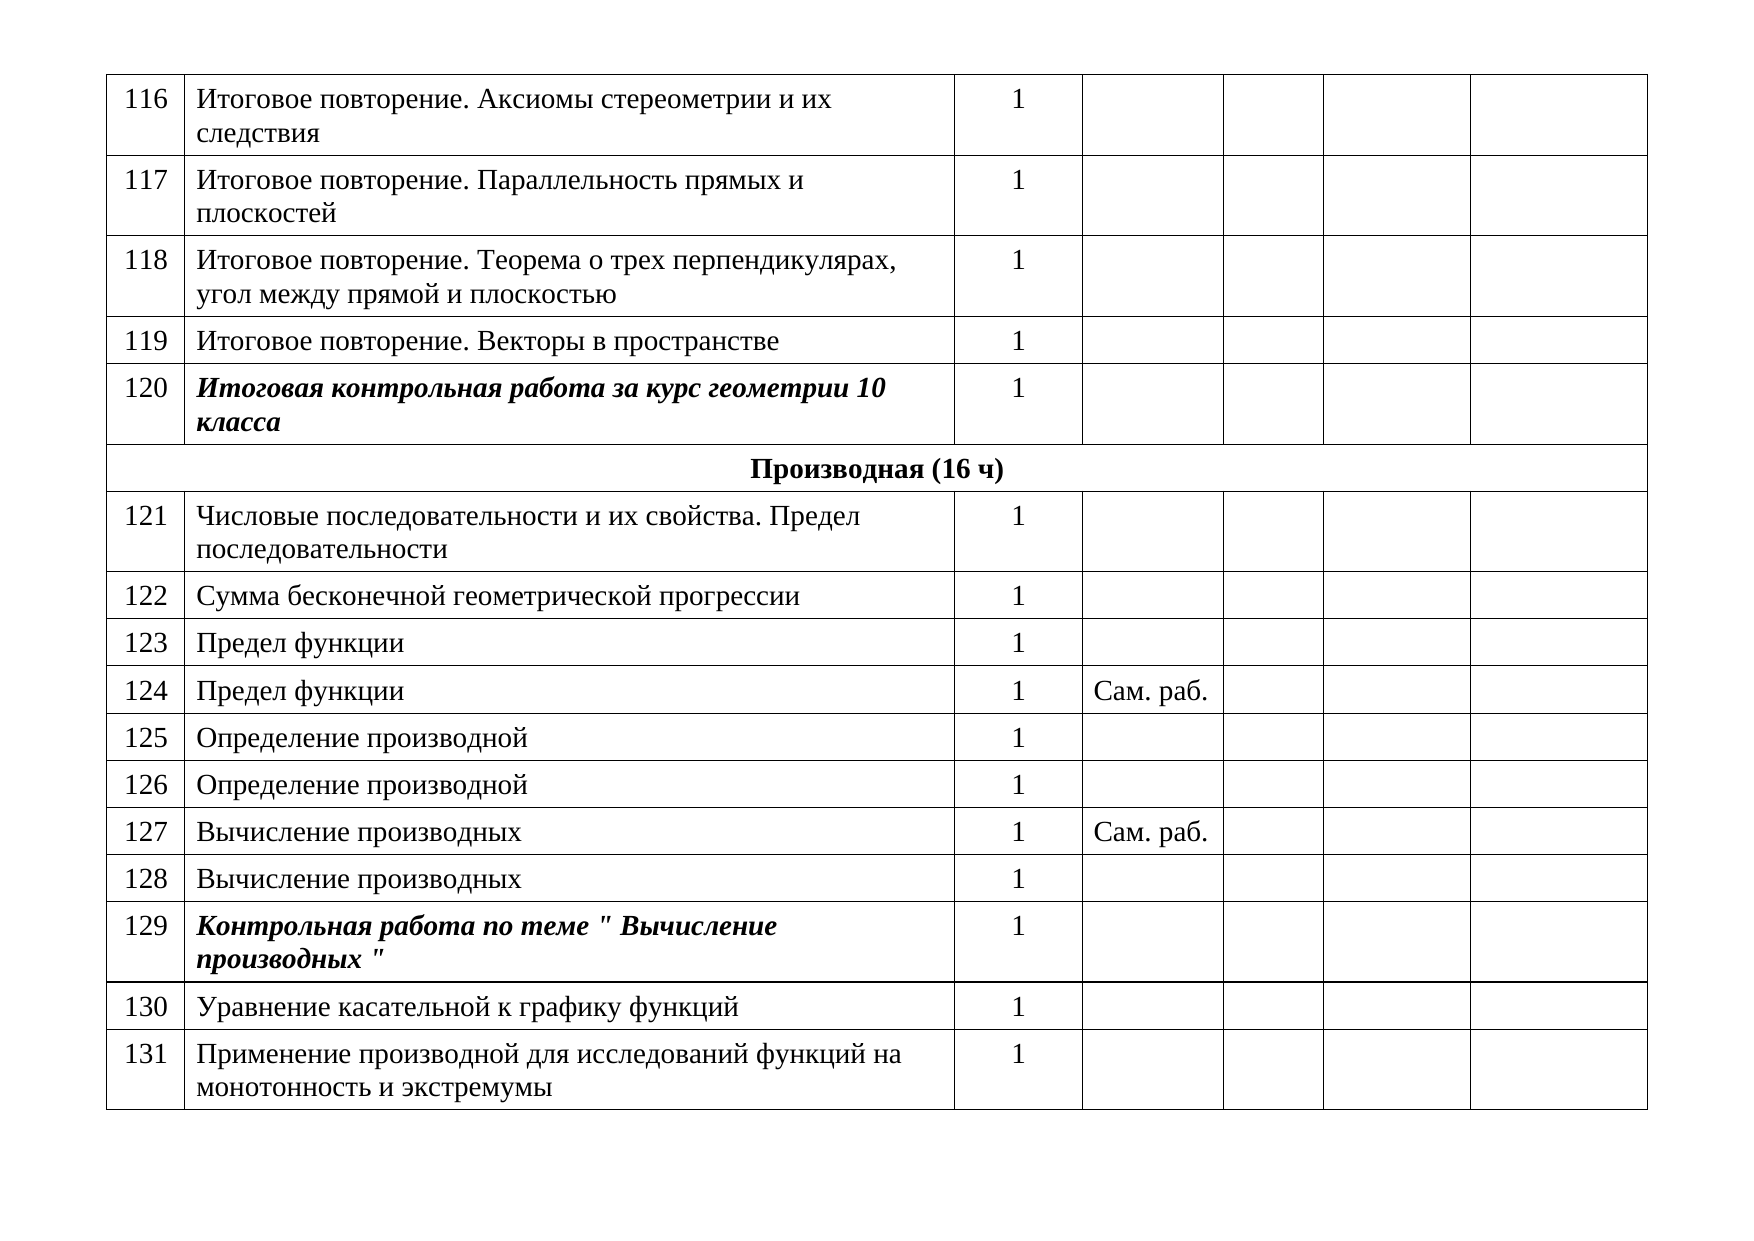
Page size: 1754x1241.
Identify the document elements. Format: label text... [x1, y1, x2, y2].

table_cell [1471, 236, 1647, 316]
table_cell Итоговая контрольная работа за курс геометрии 10 класса [185, 364, 954, 443]
table_cell Сам. раб. [1083, 666, 1223, 712]
table_cell [1471, 761, 1647, 807]
table_cell [1224, 236, 1323, 316]
table_cell Вычисление производных [185, 808, 954, 854]
table_cell [1324, 983, 1470, 1028]
table_cell 123 [107, 619, 184, 665]
table_cell [1324, 317, 1470, 363]
table_cell 120 [107, 364, 184, 443]
table_cell [1471, 364, 1647, 443]
table_cell [1224, 761, 1323, 807]
table_cell [1324, 902, 1470, 981]
table_cell [1083, 236, 1223, 316]
table_cell 1 [955, 714, 1082, 759]
table_cell Предел функции [185, 666, 954, 712]
table_cell [1324, 619, 1470, 665]
table_cell 1 [955, 364, 1082, 443]
table_cell [1324, 156, 1470, 235]
table_cell [1324, 75, 1470, 154]
table_cell [1471, 1030, 1647, 1109]
table_cell Предел функции [185, 619, 954, 665]
table_cell Определение производной [185, 714, 954, 759]
table_cell Итоговое повторение. Теорема о трех перпендикулярах, угол между прямой и плоскостью [185, 236, 954, 316]
table_cell [1324, 714, 1470, 759]
table_cell [1471, 317, 1647, 363]
table_cell 131 [107, 1030, 184, 1109]
table_cell [1083, 983, 1223, 1028]
table_cell [1471, 619, 1647, 665]
table_cell [1471, 666, 1647, 712]
table_cell [1224, 902, 1323, 981]
table_cell 129 [107, 902, 184, 981]
table_cell 127 [107, 808, 184, 854]
table_cell 121 [107, 492, 184, 571]
table_cell 130 [107, 983, 184, 1028]
table_cell [1471, 714, 1647, 759]
table_cell [1324, 236, 1470, 316]
table_cell [1324, 666, 1470, 712]
table_cell Итоговое повторение. Аксиомы стереометрии и их следствия [185, 75, 954, 154]
table_cell Контрольная работа по теме " Вычисление производных " [185, 902, 954, 981]
table_cell [1224, 983, 1323, 1028]
table_cell 119 [107, 317, 184, 363]
table_cell [1224, 1030, 1323, 1109]
table_cell [1224, 492, 1323, 571]
table_cell [1471, 75, 1647, 154]
table_cell [1471, 572, 1647, 618]
table_cell [1083, 156, 1223, 235]
table_cell 1 [955, 761, 1082, 807]
table_cell [1324, 1030, 1470, 1109]
table_cell [1324, 572, 1470, 618]
table_cell 1 [955, 808, 1082, 854]
table_cell 122 [107, 572, 184, 618]
table_cell [1083, 714, 1223, 759]
table_cell [1224, 364, 1323, 443]
table_cell [1471, 855, 1647, 901]
table_cell [1324, 492, 1470, 571]
table_cell [1083, 572, 1223, 618]
table_cell [1224, 75, 1323, 154]
table_cell [1224, 572, 1323, 618]
table_cell 1 [955, 902, 1082, 981]
table_cell 1 [955, 666, 1082, 712]
table_cell Определение производной [185, 761, 954, 807]
table_cell 125 [107, 714, 184, 759]
table_cell [1324, 364, 1470, 443]
table_cell [1083, 619, 1223, 665]
table_cell [1083, 75, 1223, 154]
table_cell Итоговое повторение. Векторы в пространстве [185, 317, 954, 363]
table_cell [1083, 364, 1223, 443]
table_cell [1324, 808, 1470, 854]
table_cell 1 [955, 619, 1082, 665]
table_cell 1 [955, 572, 1082, 618]
table_cell 124 [107, 666, 184, 712]
table_cell 1 [955, 492, 1082, 571]
table_cell [1224, 666, 1323, 712]
table_cell 118 [107, 236, 184, 316]
table_cell [1224, 156, 1323, 235]
table_cell [1471, 492, 1647, 571]
table_cell [1224, 619, 1323, 665]
table_cell [1471, 983, 1647, 1028]
table_cell [1083, 902, 1223, 981]
table_cell Применение производной для исследований функций на монотонность и экстремумы [185, 1030, 954, 1109]
table_cell Сумма бесконечной геометрической прогрессии [185, 572, 954, 618]
table_cell 128 [107, 855, 184, 901]
table_cell [1083, 492, 1223, 571]
table_cell 1 [955, 75, 1082, 154]
table_cell [1471, 902, 1647, 981]
table_cell 126 [107, 761, 184, 807]
table_cell Сам. раб. [1083, 808, 1223, 854]
table_cell Производная (16 ч) [107, 445, 1647, 491]
table_cell 1 [955, 317, 1082, 363]
table_cell 1 [955, 983, 1082, 1028]
table_cell [1083, 1030, 1223, 1109]
table_cell 1 [955, 156, 1082, 235]
table_cell [1083, 855, 1223, 901]
table_cell [1224, 714, 1323, 759]
table_cell 1 [955, 1030, 1082, 1109]
table_cell [1224, 317, 1323, 363]
table_cell [1083, 761, 1223, 807]
table_cell Вычисление производных [185, 855, 954, 901]
table_cell [1224, 808, 1323, 854]
table_cell [1224, 855, 1323, 901]
table_cell Уравнение касательной к графику функций [185, 983, 954, 1028]
table_cell 1 [955, 855, 1082, 901]
table_cell 116 [107, 75, 184, 154]
table_cell 117 [107, 156, 184, 235]
table_cell [1471, 156, 1647, 235]
table_cell Числовые последовательности и их свойства. Предел последовательности [185, 492, 954, 571]
table_cell [1324, 855, 1470, 901]
table_cell 1 [955, 236, 1082, 316]
table_cell Итоговое повторение. Параллельность прямых и плоскостей [185, 156, 954, 235]
table_cell [1083, 317, 1223, 363]
table_cell [1324, 761, 1470, 807]
table_cell [1471, 808, 1647, 854]
